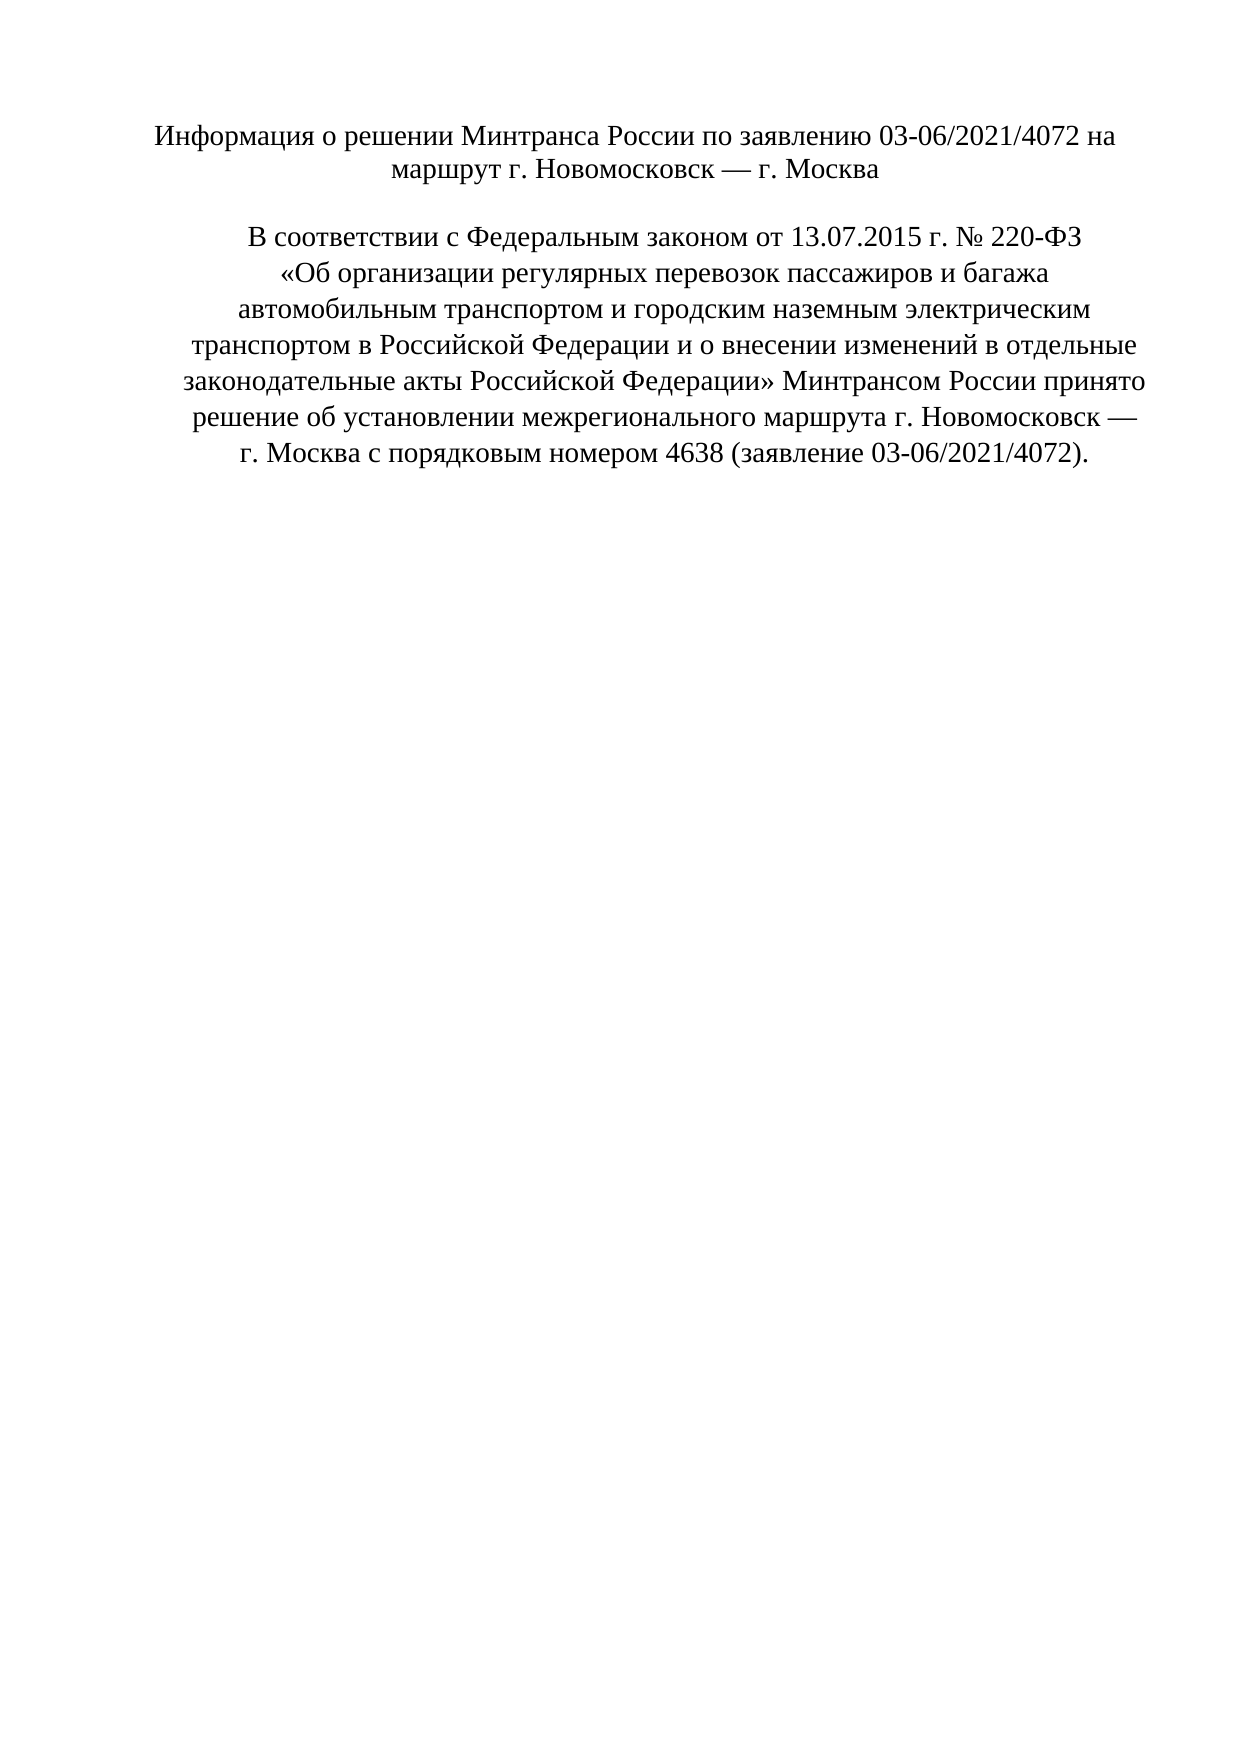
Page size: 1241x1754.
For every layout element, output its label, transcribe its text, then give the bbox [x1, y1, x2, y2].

text Информация о решении Минтранса России по заявлению 03-06/2021/4072 на маршрут г. Новомосковск — г. Москва [118, 118, 1152, 185]
text В соответствии с Федеральным законом от 13.07.2015 г. № 220-ФЗ «Об организации регулярных перевозок пассажиров и багажа автомобильным транспортом и городским наземным электрическим транспортом в Российской Федерации и о внесении изменений в отдельные законодательные акты Российской Федерации» Минтрансом России принято решение об установлении межрегионального маршрута г. Новомосковск — г. Москва с порядковым номером 4638 (заявление 03-06/2021/4072). [177, 219, 1152, 469]
